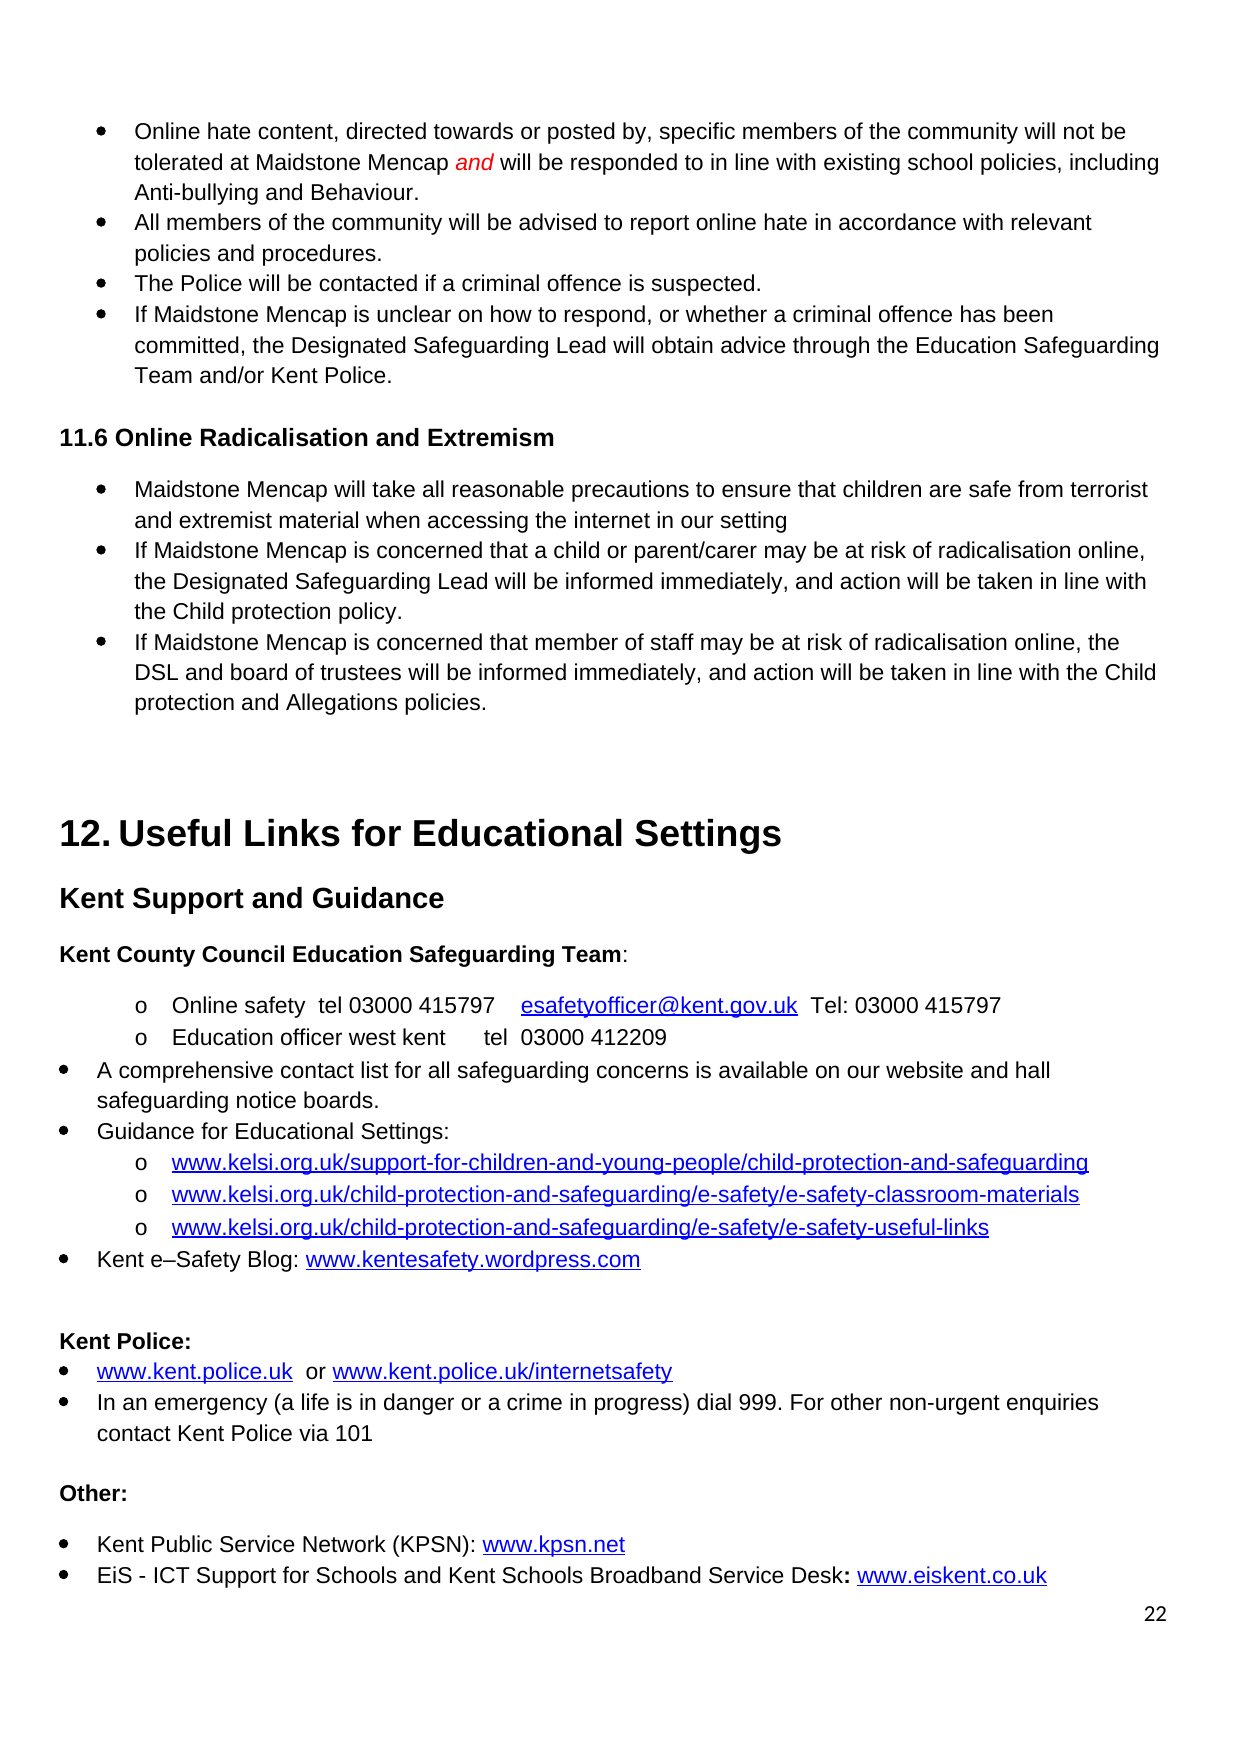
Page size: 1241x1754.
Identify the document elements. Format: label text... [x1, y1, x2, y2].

list Kent Public Service Network (KPSN): www.kpsn.net [59, 1531, 1167, 1558]
list Useful Links for Educational Settings [59, 811, 1167, 854]
text Kent Police: [59, 1328, 1167, 1354]
list Online safety tel 03000 415797 esafetyofficer@kent.gov.uk Tel: 03000 415797 [134, 992, 1167, 1020]
list EiS - ICT Support for Schools and Kent Schools Broadband Service Desk: www.eiskent.co.uk [59, 1562, 1167, 1589]
list Online hate content, directed towards or posted by, specific members of the community will not be tolerated at Maidstone Mencap and will be responded to in line with existing school policies, including Anti-bullying and Behaviour. [97, 118, 1167, 206]
list If Maidstone Mencap is unclear on how to respond, or whether a criminal offence has been committed, the Designated Safeguarding Lead will obtain advice through the Education Safeguarding Team and/or Kent Police. [97, 301, 1167, 388]
text 11.6 Online Radicalisation and Extremism [59, 422, 1167, 451]
list Kent e–Safety Blog: www.kentesafety.wordpress.com [59, 1246, 1167, 1273]
list The Police will be contacted if a criminal offence is suspected. [97, 270, 1167, 297]
list If Maidstone Mencap is concerned that member of staff may be at risk of radicalisation online, the DSL and board of trustees will be informed immediately, and action will be taken in line with the Child protection and Allegations policies. [97, 628, 1167, 716]
text Kent County Council Education Safeguarding Team: [59, 941, 1167, 967]
list Guidance for Educational Settings: [59, 1118, 1167, 1144]
list All members of the community will be advised to report online hate in accordance with relevant policies and procedures. [97, 209, 1167, 266]
list A comprehensive contact list for all safeguarding concerns is available on our website and hall safeguarding notice boards. [59, 1057, 1167, 1114]
text Kent Support and Guidance [59, 881, 1167, 915]
list www.kelsi.org.uk/support-for-children-and-young-people/child-protection-and-safeguarding [134, 1148, 1167, 1177]
list Maidstone Mencap will take all reasonable precautions to ensure that children are safe from terrorist and extremist material when accessing the internet in our setting [97, 476, 1167, 533]
text Other: [59, 1480, 1167, 1506]
list Education officer west kent tel 03000 412209 [134, 1024, 1167, 1052]
list If Maidstone Mencap is concerned that a child or parent/carer may be at risk of radicalisation online, the Designated Safeguarding Lead will be informed immediately, and action will be taken in line with the Child protection policy. [97, 537, 1167, 624]
list www.kelsi.org.uk/child-protection-and-safeguarding/e-safety/e-safety-useful-links [134, 1213, 1167, 1242]
list In an emergency (a life is in danger or a crime in progress) dial 999. For other non-urgent enquiries contact Kent Police via 101 [59, 1389, 1167, 1446]
list www.kent.police.uk or www.kent.police.uk/internetsafety [59, 1358, 1167, 1385]
list www.kelsi.org.uk/child-protection-and-safeguarding/e-safety/e-safety-classroom-materials [134, 1181, 1167, 1209]
